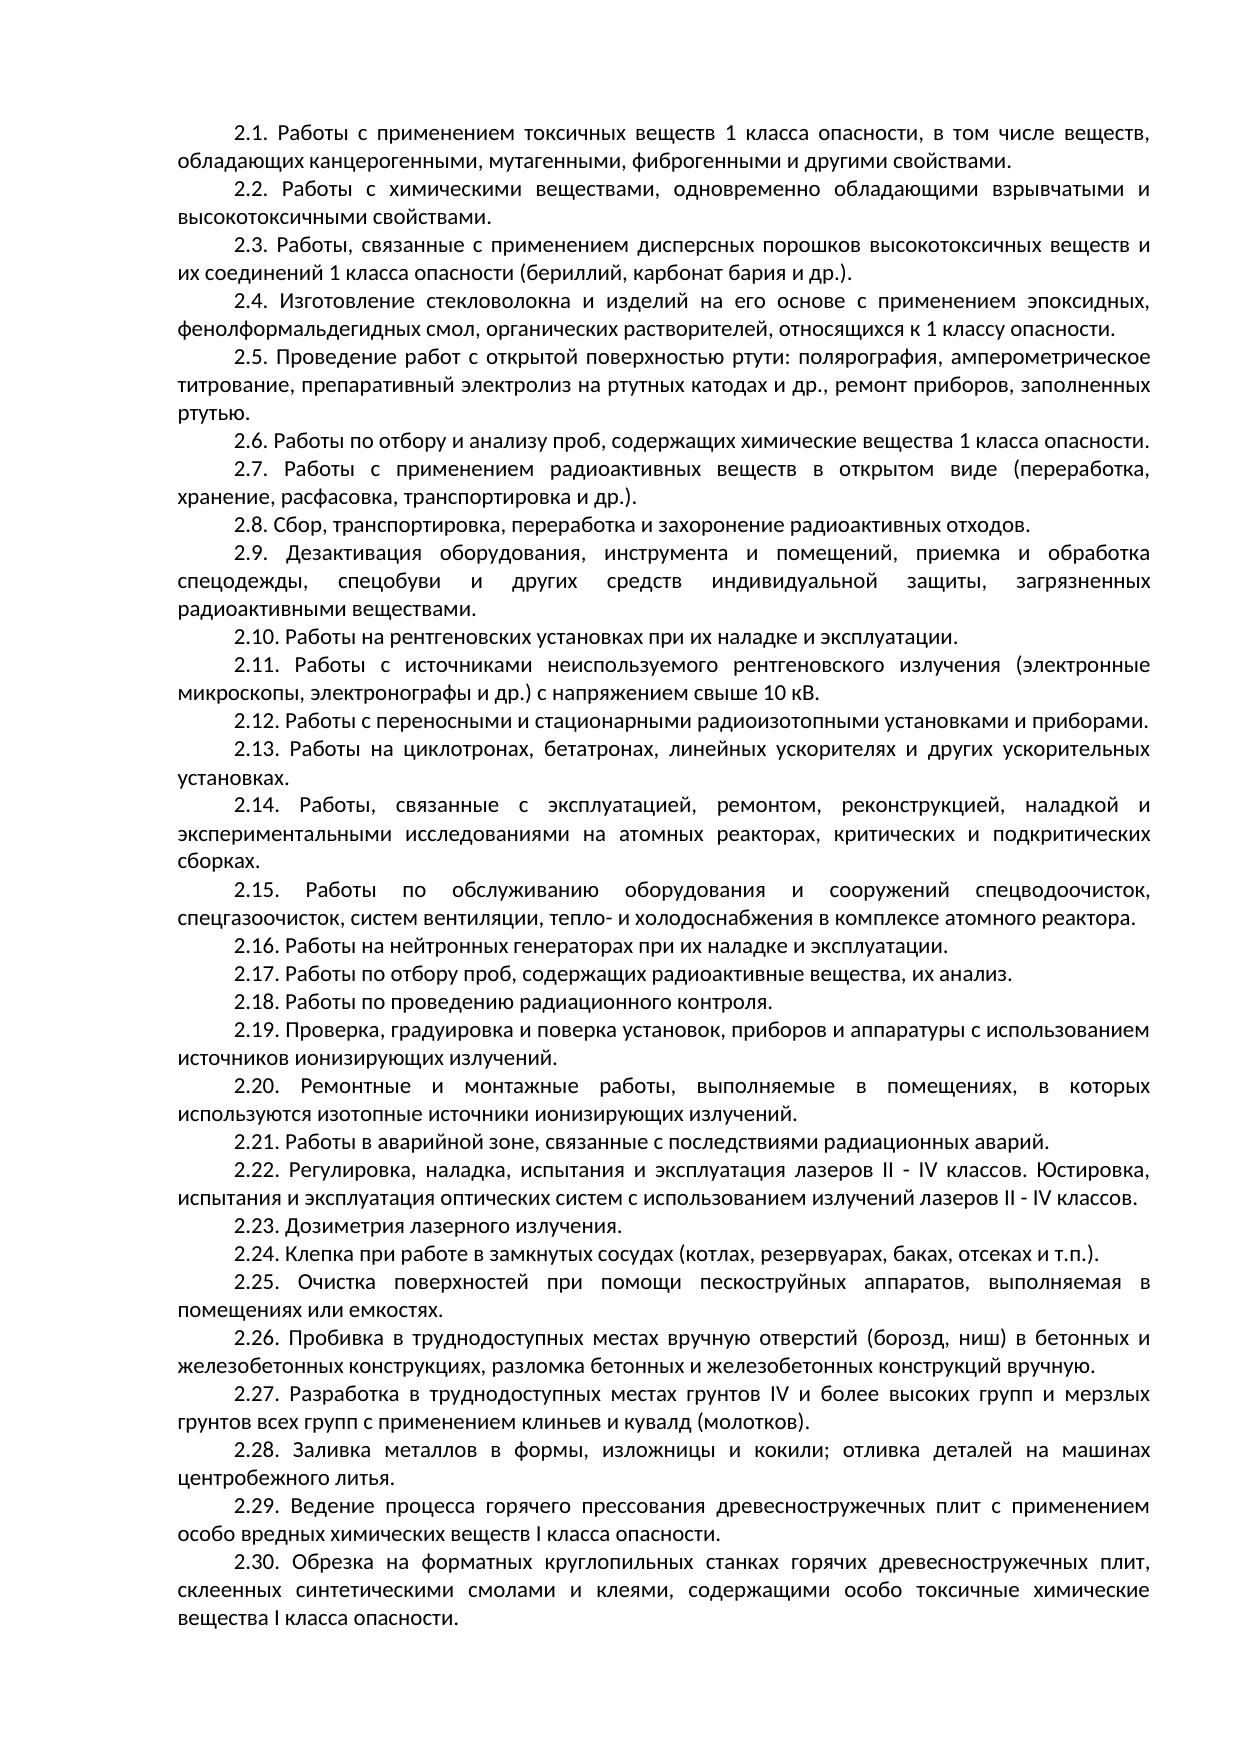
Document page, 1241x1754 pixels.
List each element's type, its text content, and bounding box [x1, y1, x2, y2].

text 2.8. Сбор, транспортировка, переработка и захоронение радиоактивных отходов. [177, 510, 1152, 538]
text 2.27. Разработка в труднодоступных местах грунтов IV и более высоких групп и мерзлых грунтов всех групп с применением клиньев и кувалд (молотков). [177, 1379, 1152, 1435]
text 2.26. Пробивка в труднодоступных местах вручную отверстий (борозд, ниш) в бетонных и железобетонных конструкциях, разломка бетонных и железобетонных конструкций вручную. [177, 1323, 1152, 1379]
text 2.3. Работы, связанные с применением дисперсных порошков высокотоксичных веществ и их соединений 1 класса опасности (бериллий, карбонат бария и др.). [177, 230, 1152, 286]
text 2.12. Работы с переносными и стационарными радиоизотопными установками и приборами. [177, 707, 1152, 734]
text 2.4. Изготовление стекловолокна и изделий на его основе с применением эпоксидных, фенолформальдегидных смол, органических растворителей, относящихся к 1 классу опасности. [177, 286, 1152, 342]
text 2.24. Клепка при работе в замкнутых сосудах (котлах, резервуарах, баках, отсеках и т.п.). [177, 1239, 1152, 1267]
text 2.2. Работы с химическими веществами, одновременно обладающими взрывчатыми и высокотоксичными свойствами. [177, 174, 1152, 230]
text 2.30. Обрезка на форматных круглопильных станках горячих древесностружечных плит, склеенных синтетическими смолами и клеями, содержащими особо токсичные химические вещества I класса опасности. [177, 1547, 1152, 1631]
text 2.25. Очистка поверхностей при помощи пескоструйных аппаратов, выполняемая в помещениях или емкостях. [177, 1267, 1152, 1323]
text 2.23. Дозиметрия лазерного излучения. [177, 1211, 1152, 1239]
text 2.11. Работы с источниками неиспользуемого рентгеновского излучения (электронные микроскопы, электронографы и др.) с напряжением свыше 10 кВ. [177, 651, 1152, 707]
text 2.28. Заливка металлов в формы, изложницы и кокили; отливка деталей на машинах центробежного литья. [177, 1435, 1152, 1491]
text 2.14. Работы, связанные с эксплуатацией, ремонтом, реконструкцией, наладкой и экспериментальными исследованиями на атомных реакторах, критических и подкритических сборках. [177, 791, 1152, 875]
text 2.7. Работы с применением радиоактивных веществ в открытом виде (переработка, хранение, расфасовка, транспортировка и др.). [177, 454, 1152, 510]
text 2.9. Дезактивация оборудования, инструмента и помещений, приемка и обработка спецодежды, спецобуви и других средств индивидуальной защиты, загрязненных радиоактивными веществами. [177, 538, 1152, 622]
text 2.6. Работы по отбору и анализу проб, содержащих химические вещества 1 класса опасности. [177, 426, 1152, 454]
text 2.18. Работы по проведению радиационного контроля. [177, 987, 1152, 1015]
text 2.22. Регулировка, наладка, испытания и эксплуатация лазеров II - IV классов. Юстировка, испытания и эксплуатация оптических систем с использованием излучений лазеров II - IV классов. [177, 1155, 1152, 1211]
text 2.13. Работы на циклотронах, бетатронах, линейных ускорителях и других ускорительных установках. [177, 734, 1152, 791]
text 2.5. Проведение работ с открытой поверхностью ртути: полярография, амперометрическое титрование, препаративный электролиз на ртутных катодах и др., ремонт приборов, заполненных ртутью. [177, 342, 1152, 426]
text 2.15. Работы по обслуживанию оборудования и сооружений спецводоочисток, спецгазоочисток, систем вентиляции, тепло- и холодоснабжения в комплексе атомного реактора. [177, 875, 1152, 931]
text 2.17. Работы по отбору проб, содержащих радиоактивные вещества, их анализ. [177, 959, 1152, 987]
text 2.19. Проверка, градуировка и поверка установок, приборов и аппаратуры с использованием источников ионизирующих излучений. [177, 1015, 1152, 1071]
text 2.10. Работы на рентгеновских установках при их наладке и эксплуатации. [177, 622, 1152, 651]
text 2.16. Работы на нейтронных генераторах при их наладке и эксплуатации. [177, 931, 1152, 959]
text 2.20. Ремонтные и монтажные работы, выполняемые в помещениях, в которых используются изотопные источники ионизирующих излучений. [177, 1071, 1152, 1127]
text 2.29. Ведение процесса горячего прессования древесностружечных плит с применением особо вредных химических веществ I класса опасности. [177, 1491, 1152, 1547]
text 2.1. Работы с применением токсичных веществ 1 класса опасности, в том числе веществ, обладающих канцерогенными, мутагенными, фиброгенными и другими свойствами. [177, 118, 1152, 174]
text 2.21. Работы в аварийной зоне, связанные с последствиями радиационных аварий. [177, 1127, 1152, 1155]
